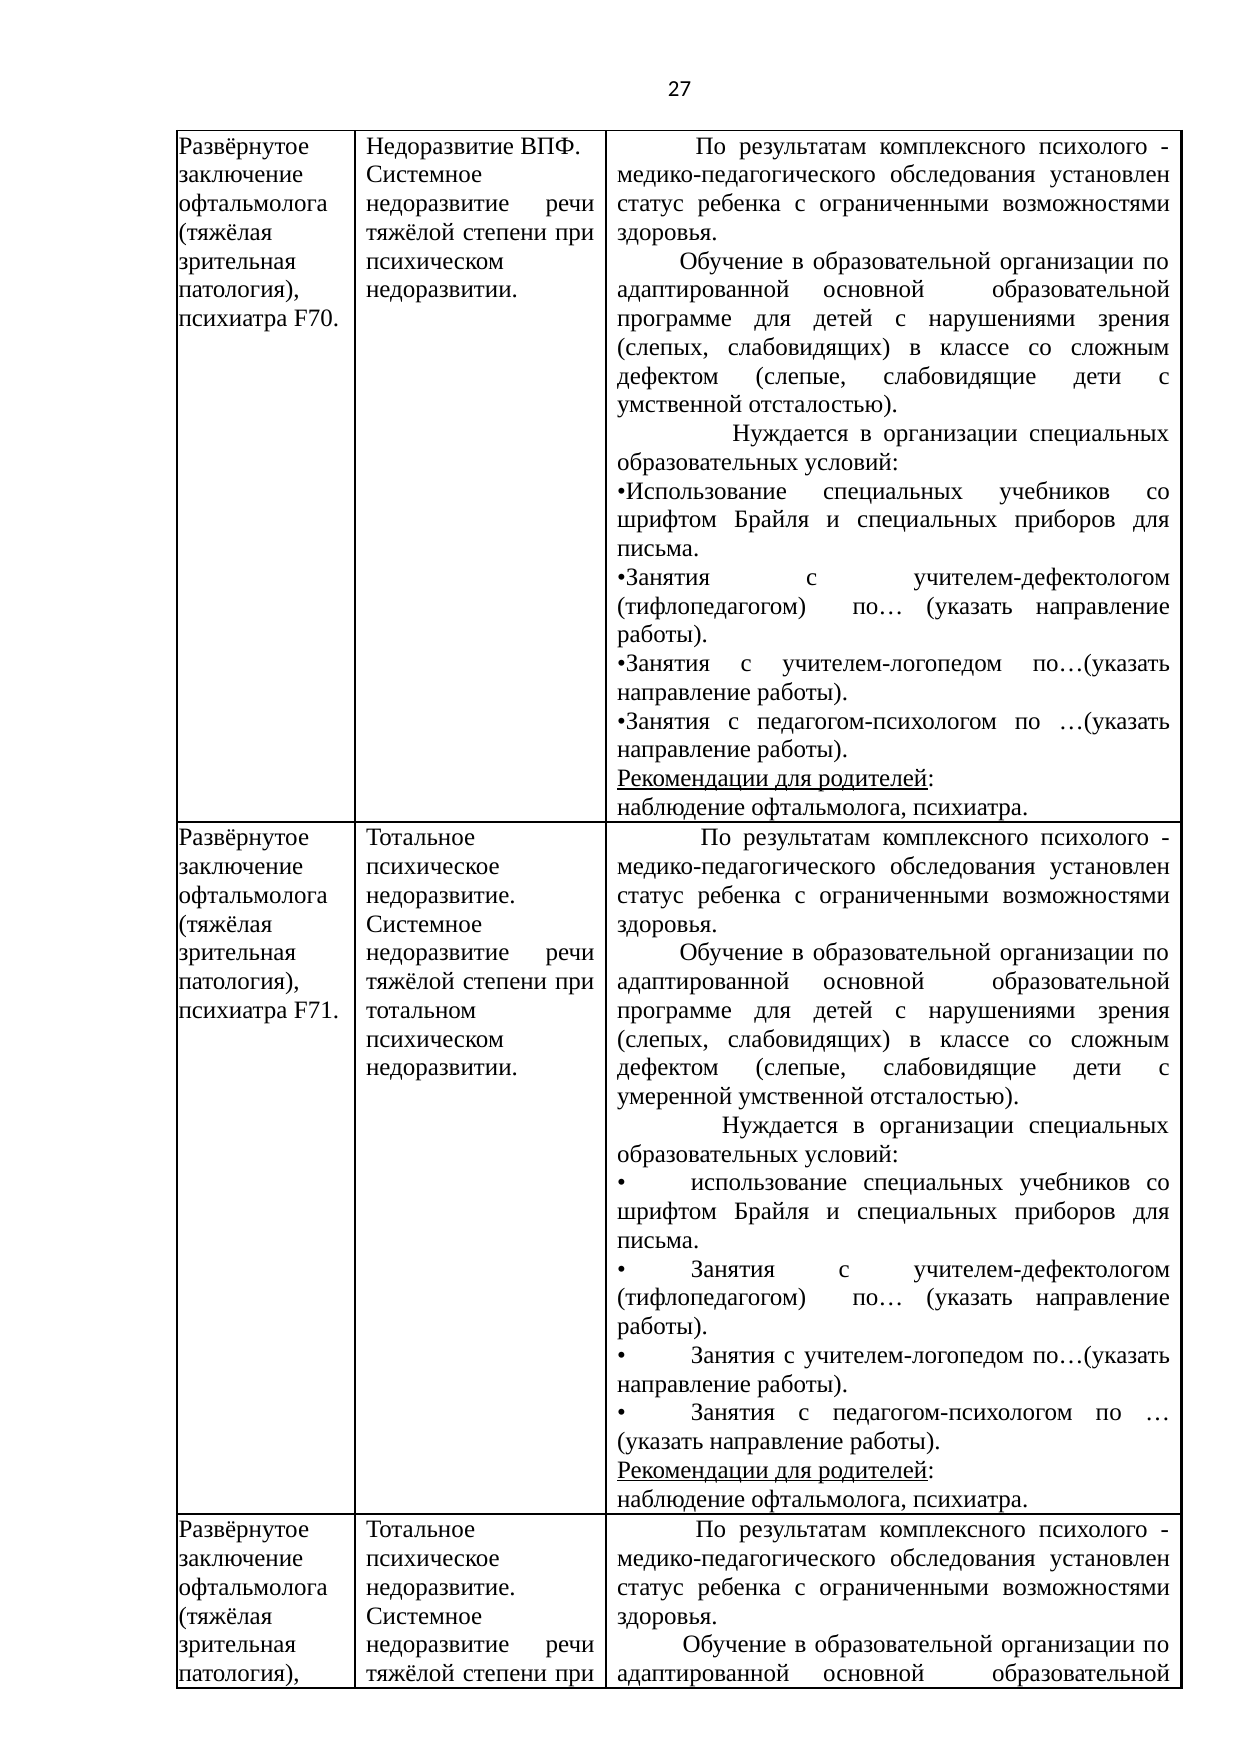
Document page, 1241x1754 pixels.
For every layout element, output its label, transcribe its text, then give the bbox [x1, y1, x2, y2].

table_cell По результатам комплексного психолого - медико-педагогического обследования установлен статус ребенка с ограниченными возможностями здоровья. Обучение в образовательной организации по адаптированной основной образовательной программе для детей с нарушениями зрения (слепых, слабовидящих) в классе со сложным дефектом (слепые, слабовидящие дети с умеренной умственной отсталостью). Нуждается в организации специальных образовательных условий: • использование специальных учебников со шрифтом Брайля и специальных приборов для письма. • Занятия с учителем-дефектологом (тифлопедагогом) по… (указать направление работы). • Занятия с учителем-логопедом по…(указать направление работы). • Занятия с педагогом-психологом по …(указать направление работы). Рекомендации для родителей: наблюдение офтальмолога, психиатра. [607, 823, 1180, 1512]
table_cell Развёрнутое заключение офтальмолога (тяжёлая зрительная патология), психиатра F71. [178, 823, 354, 1512]
table_cell Недоразвитие ВПФ. Системное недоразвитие речи тяжёлой степени при психическом недоразвитии. [356, 131, 605, 821]
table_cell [178, 1515, 354, 1687]
table_cell Тотальное психическое недоразвитие. Системное недоразвитие речи тяжёлой степени при тотальном психическом недоразвитии. [356, 823, 605, 1512]
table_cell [356, 1515, 605, 1687]
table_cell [607, 1515, 1180, 1687]
table_cell Развёрнутое заключение офтальмолога (тяжёлая зрительная патология), психиатра F70. [178, 131, 354, 821]
table_cell По результатам комплексного психолого - медико-педагогического обследования установлен статус ребенка с ограниченными возможностями здоровья. Обучение в образовательной организации по адаптированной основной образовательной программе для детей с нарушениями зрения (слепых, слабовидящих) в классе со сложным дефектом (слепые, слабовидящие дети с умственной отсталостью). Нуждается в организации специальных образовательных условий: •Использование специальных учебников со шрифтом Брайля и специальных приборов для письма. •Занятия с учителем-дефектологом (тифлопедагогом) по… (указать направление работы). •Занятия с учителем-логопедом по…(указать направление работы). •Занятия с педагогом-психологом по …(указать направление работы). Рекомендации для родителей: наблюдение офтальмолога, психиатра. [607, 131, 1180, 821]
